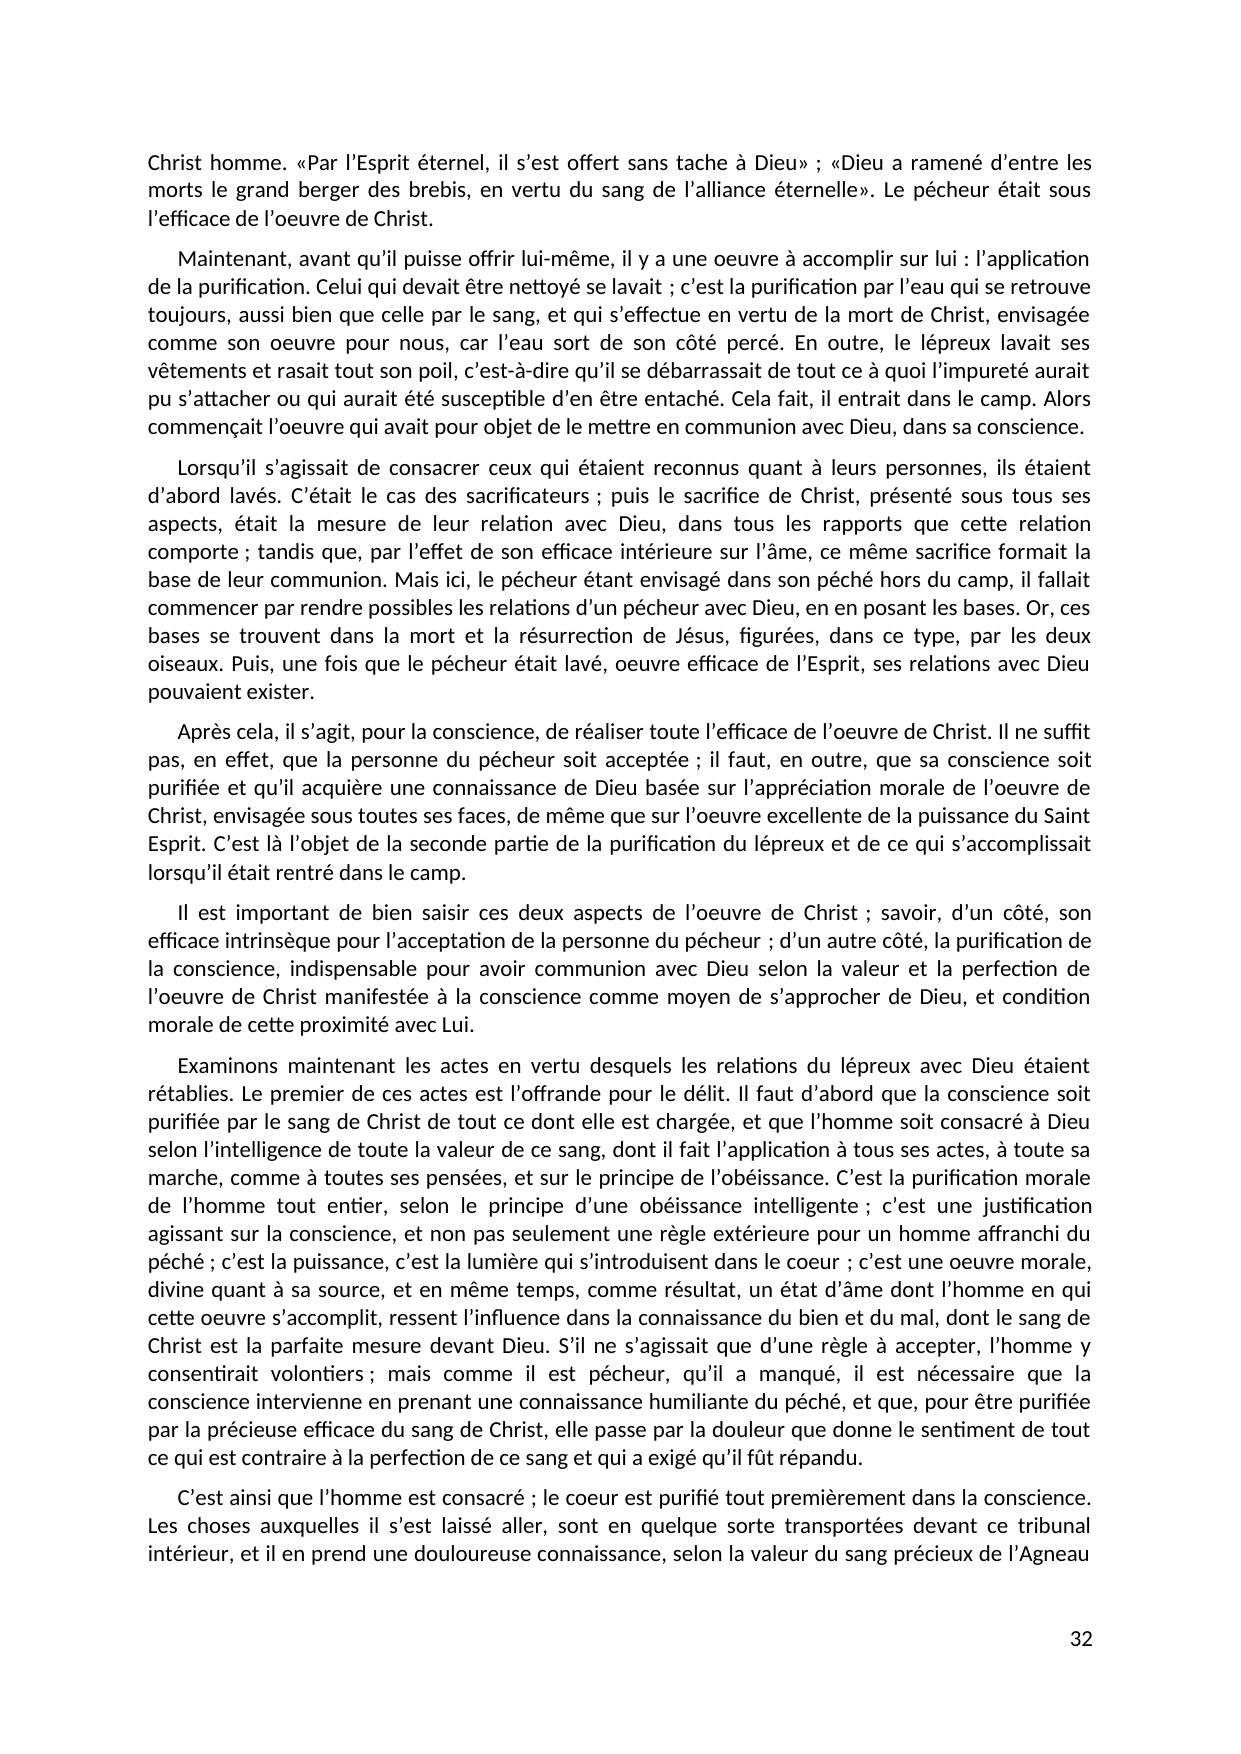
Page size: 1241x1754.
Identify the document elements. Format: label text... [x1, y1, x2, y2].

text Examinons maintenant les actes en vertu desquels les relations du lépreux avec Dieu étaient rétablies. Le premier de ces actes est l’offrande pour le délit. Il faut d’abord que la conscience soit purifiée par le sang de Christ de tout ce dont elle est chargée, et que l’homme soit consacré à Dieu selon l’intelligence de toute la valeur de ce sang, dont il fait l’application à tous ses actes, à toute sa marche, comme à toutes ses pensées, et sur le principe de l’obéissance. C’est la purification morale de l’homme tout entier, selon le principe d’une obéissance intelligente ; c’est une justification agissant sur la conscience, et non pas seulement une règle extérieure pour un homme affranchi du péché ; c’est la puissance, c’est la lumière qui s’introduisent dans le coeur ; c’est une oeuvre morale, divine quant à sa source, et en même temps, comme résultat, un état d’âme dont l’homme en qui cette oeuvre s’accomplit, ressent l’influence dans la connaissance du bien et du mal, dont le sang de Christ est la parfaite mesure devant Dieu. S’il ne s’agissait que d’une règle à accepter, l’homme y consentirait volontiers ; mais comme il est pécheur, qu’il a manqué, il est nécessaire que la conscience intervienne en prenant une connaissance humiliante du péché, et que, pour être purifiée par la précieuse efficace du sang de Christ, elle passe par la douleur que donne le sentiment de tout ce qui est contraire à la perfection de ce sang et qui a exigé qu’il fût répandu. [148, 1051, 1093, 1471]
text Lorsqu’il s’agissait de consacrer ceux qui étaient reconnus quant à leurs personnes, ils étaient d’abord lavés. C’était le cas des sacrificateurs ; puis le sacrifice de Christ, présenté sous tous ses aspects, était la mesure de leur relation avec Dieu, dans tous les rapports que cette relation comporte ; tandis que, par l’effet de son efficace intérieure sur l’âme, ce même sacrifice formait la base de leur communion. Mais ici, le pécheur étant envisagé dans son péché hors du camp, il fallait commencer par rendre possibles les relations d’un pécheur avec Dieu, en en posant les bases. Or, ces bases se trouvent dans la mort et la résurrection de Jésus, figurées, dans ce type, par les deux oiseaux. Puis, une fois que le pécheur était lavé, oeuvre efficace de l’Esprit, ses relations avec Dieu pouvaient exister. [148, 453, 1093, 705]
text Il est important de bien saisir ces deux aspects de l’oeuvre de Christ ; savoir, d’un côté, son efficace intrinsèque pour l’acceptation de la personne du pécheur ; d’un autre côté, la purification de la conscience, indispensable pour avoir communion avec Dieu selon la valeur et la perfection de l’oeuvre de Christ manifestée à la conscience comme moyen de s’approcher de Dieu, et condition morale de cette proximité avec Lui. [148, 898, 1093, 1038]
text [148, 148, 1093, 232]
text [148, 1483, 1093, 1568]
text Maintenant, avant qu’il puisse offrir lui-même, il y a une oeuvre à accomplir sur lui : l’application de la purification. Celui qui devait être nettoyé se lavait ; c’est la purification par l’eau qui se retrouve toujours, aussi bien que celle par le sang, et qui s’effectue en vertu de la mort de Christ, envisagée comme son oeuvre pour nous, car l’eau sort de son côté percé. En outre, le lépreux lavait ses vêtements et rasait tout son poil, c’est-à-dire qu’il se débarrassait de tout ce à quoi l’impureté aurait pu s’attacher ou qui aurait été susceptible d’en être entaché. Cela fait, il entrait dans le camp. Alors commençait l’oeuvre qui avait pour objet de le mettre en communion avec Dieu, dans sa conscience. [148, 244, 1093, 440]
text Après cela, il s’agit, pour la conscience, de réaliser toute l’efficace de l’oeuvre de Christ. Il ne suffit pas, en effet, que la personne du pécheur soit acceptée ; il faut, en outre, que sa conscience soit purifiée et qu’il acquière une connaissance de Dieu basée sur l’appréciation morale de l’oeuvre de Christ, envisagée sous toutes ses faces, de même que sur l’oeuvre excellente de la puissance du Saint Esprit. C’est là l’objet de la seconde partie de la purification du lépreux et de ce qui s’accomplissait lorsqu’il était rentré dans le camp. [148, 717, 1093, 886]
